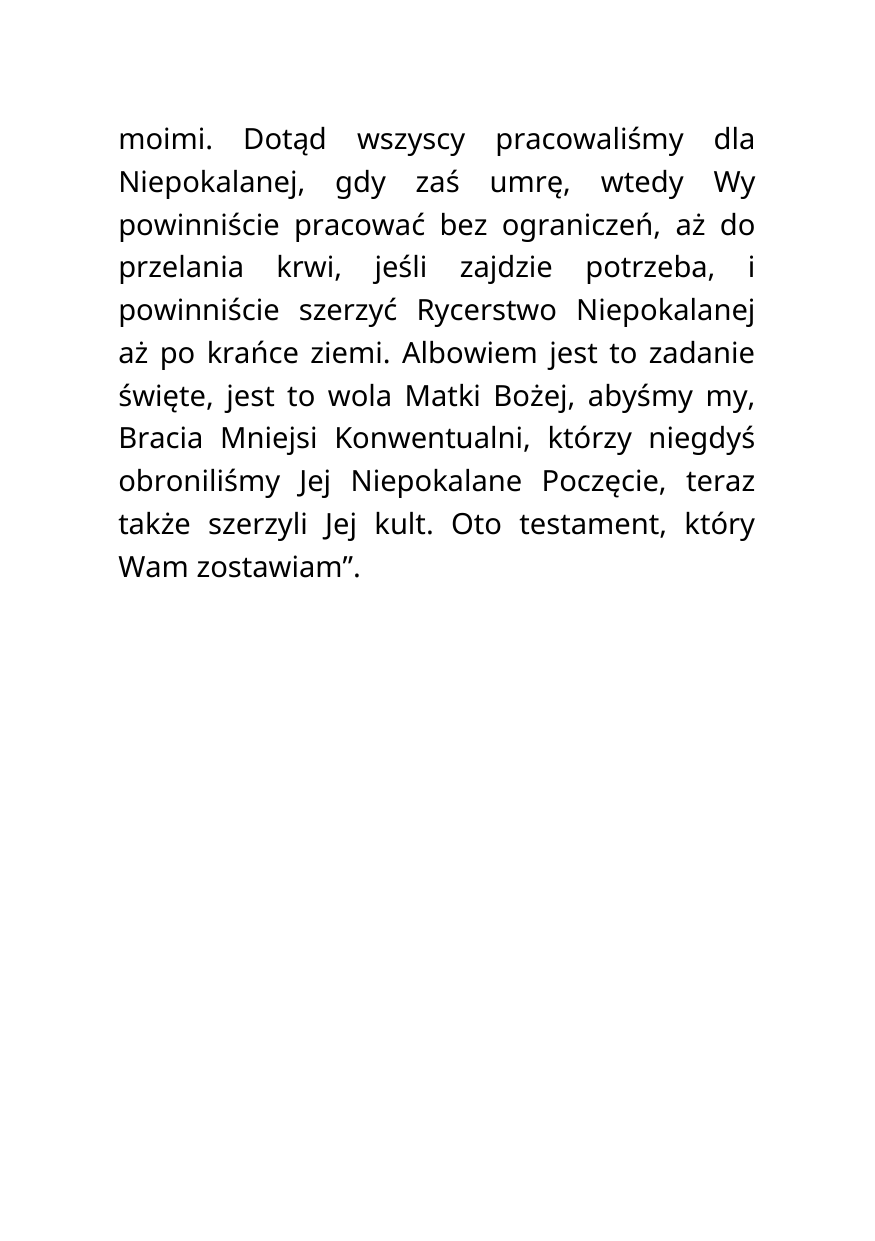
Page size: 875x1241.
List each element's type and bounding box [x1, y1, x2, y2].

text [118, 118, 756, 586]
